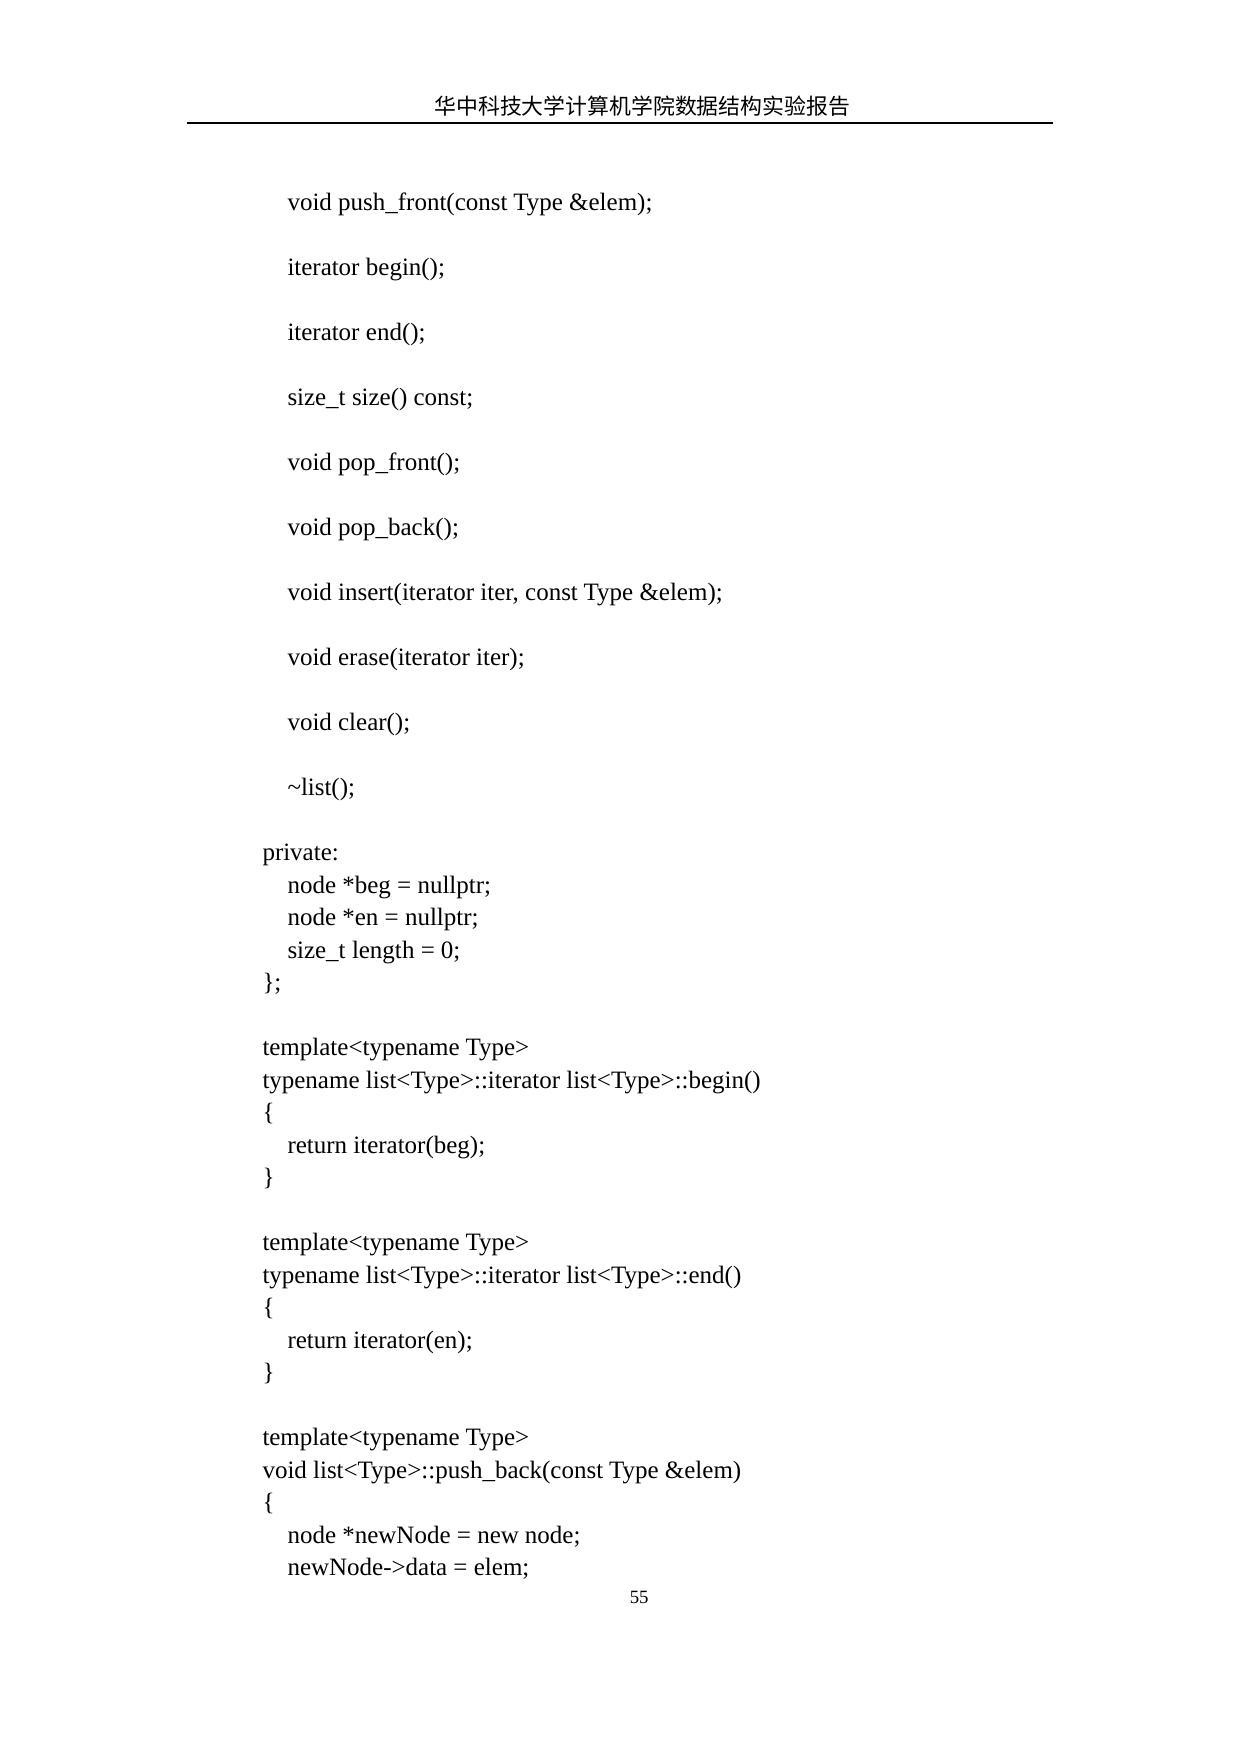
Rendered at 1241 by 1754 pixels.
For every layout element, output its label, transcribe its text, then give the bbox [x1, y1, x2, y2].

text return iterator(en); [187, 1323, 1053, 1356]
text template<typename Type> [187, 1421, 1053, 1453]
text void insert(iterator iter, const Type &elem); [187, 576, 1053, 608]
text node *en = nullptr; [187, 901, 1053, 933]
text ~list(); [187, 771, 1053, 803]
text typename list<Type>::iterator list<Type>::end() [187, 1258, 1053, 1291]
text iterator begin(); [187, 251, 1053, 283]
text void pop_back(); [187, 511, 1053, 543]
text } [187, 1356, 1053, 1388]
text void erase(iterator iter); [187, 641, 1053, 673]
text { [187, 1486, 1053, 1518]
text void push_front(const Type &elem); [187, 186, 1053, 218]
text template<typename Type> [187, 1031, 1053, 1063]
text void clear(); [187, 706, 1053, 738]
text node *beg = nullptr; [187, 868, 1053, 901]
text { [187, 1291, 1053, 1323]
text size_t size() const; [187, 381, 1053, 413]
text void list<Type>::push_back(const Type &elem) [187, 1453, 1053, 1486]
text }; [187, 966, 1053, 998]
text typename list<Type>::iterator list<Type>::begin() [187, 1063, 1053, 1096]
text size_t length = 0; [187, 933, 1053, 966]
text return iterator(beg); [187, 1128, 1053, 1161]
text template<typename Type> [187, 1226, 1053, 1258]
text newNode->data = elem; [187, 1551, 1053, 1583]
text } [187, 1161, 1053, 1193]
text void pop_front(); [187, 446, 1053, 478]
text iterator end(); [187, 316, 1053, 348]
text node *newNode = new node; [187, 1518, 1053, 1551]
text private: [187, 836, 1053, 868]
text { [187, 1096, 1053, 1128]
